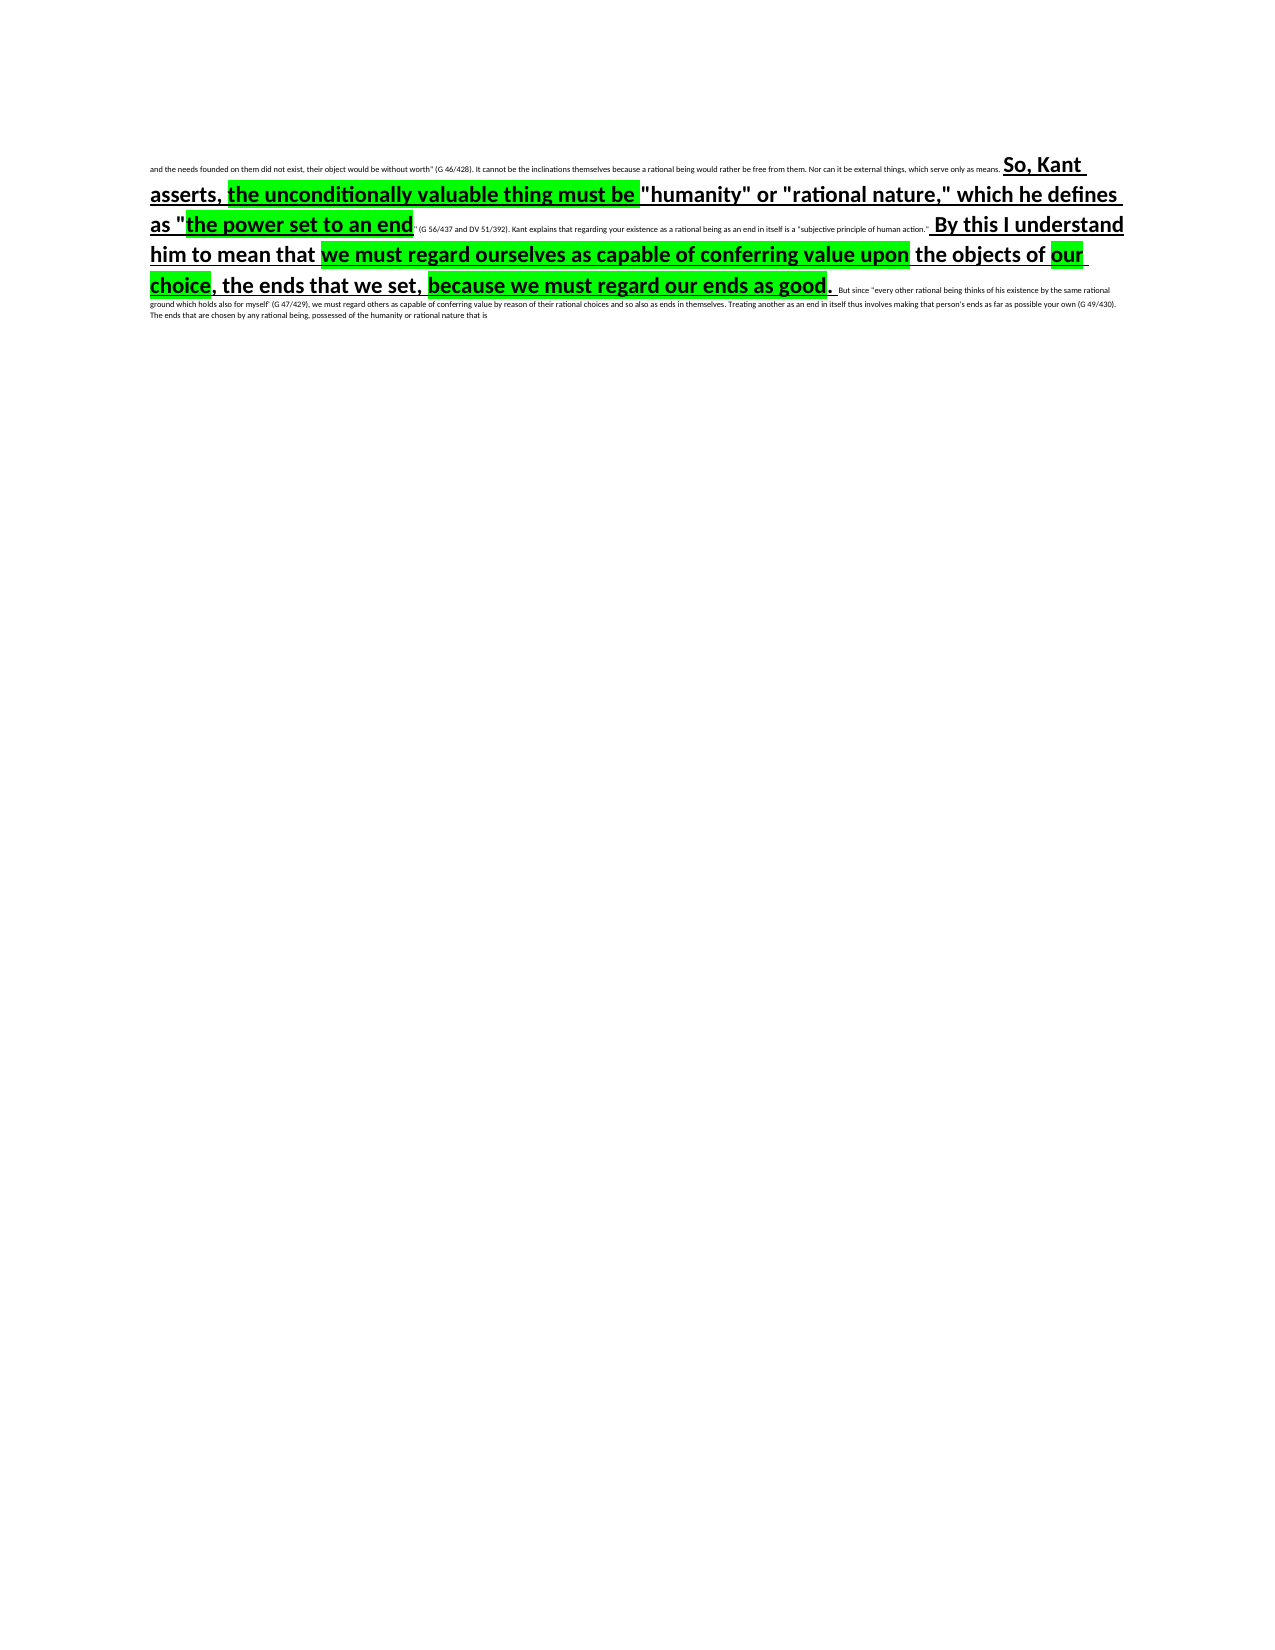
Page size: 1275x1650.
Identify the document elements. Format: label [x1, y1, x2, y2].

text [150, 150, 1125, 321]
